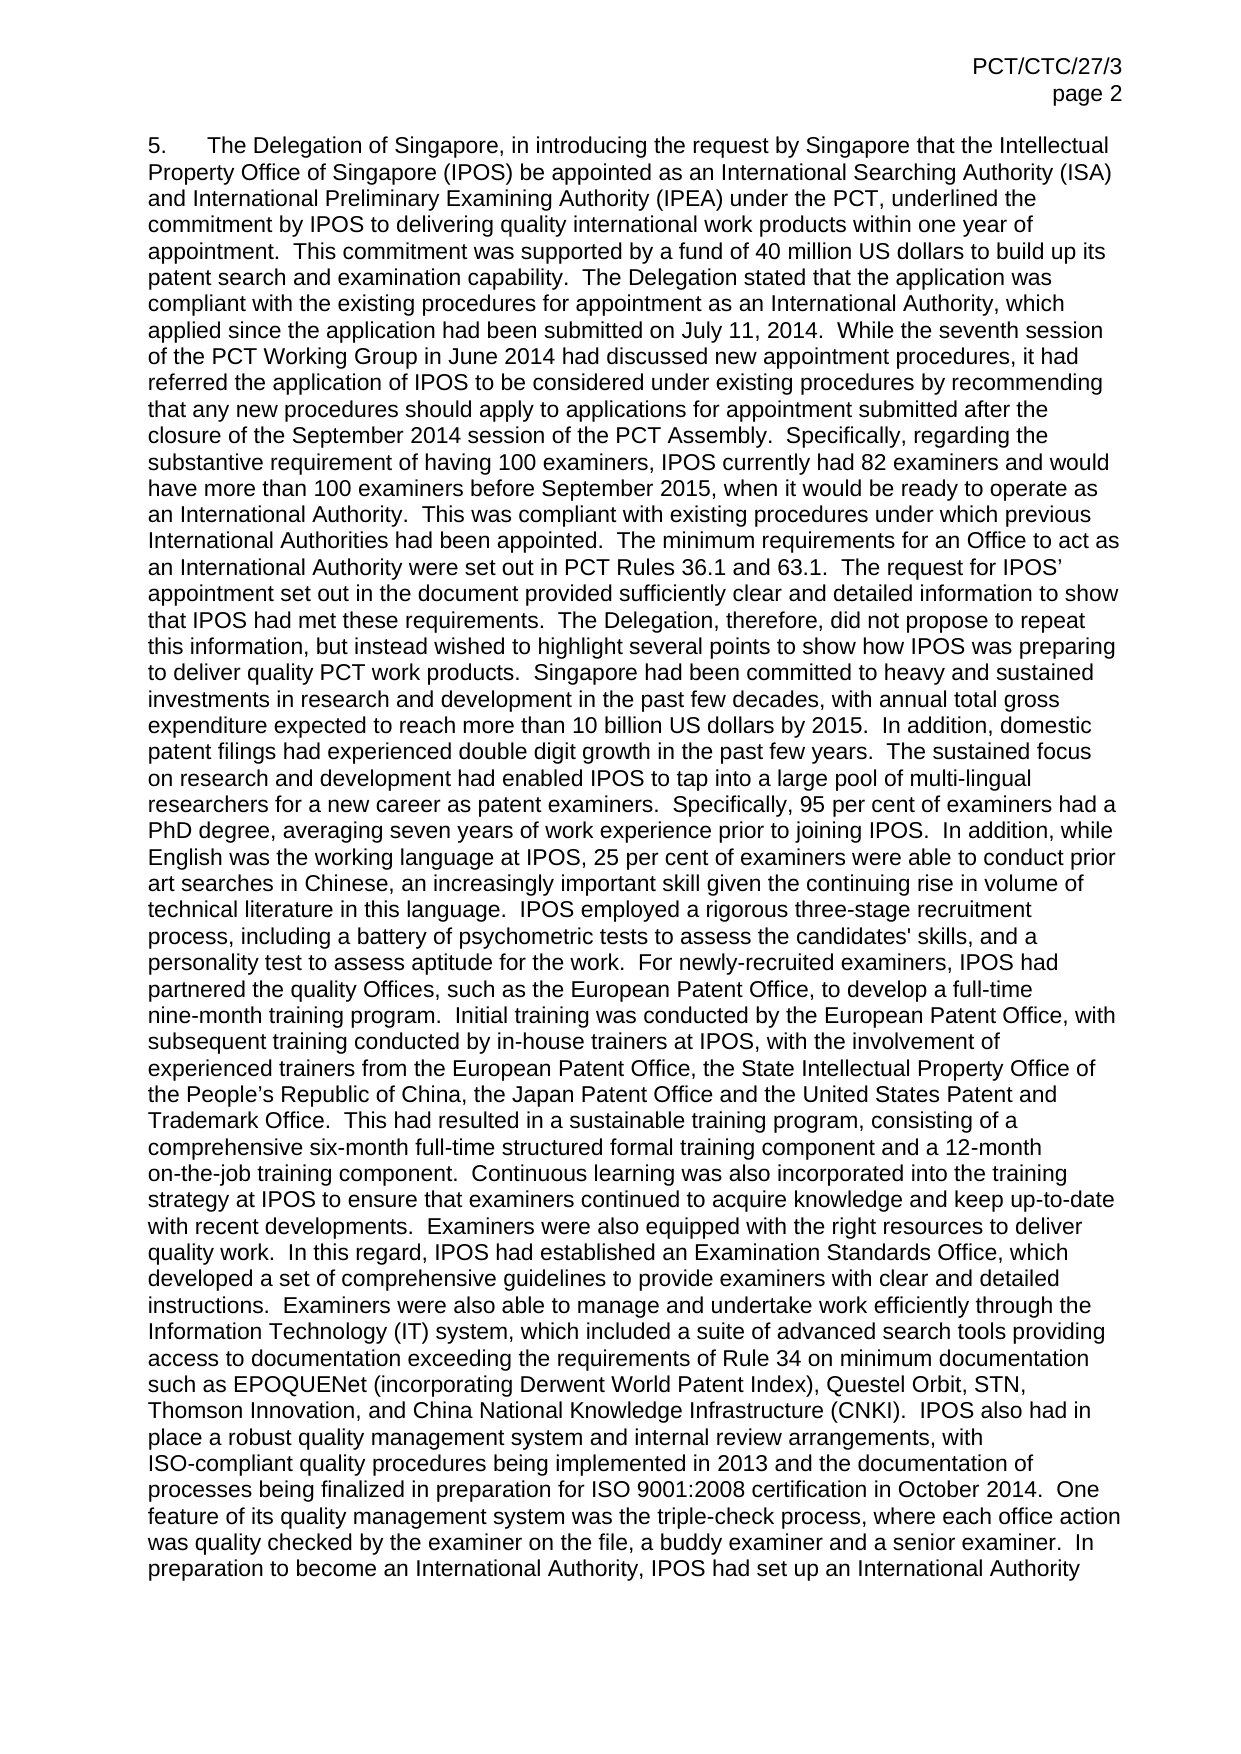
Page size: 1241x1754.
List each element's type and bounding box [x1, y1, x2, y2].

text [148, 132, 1122, 1582]
